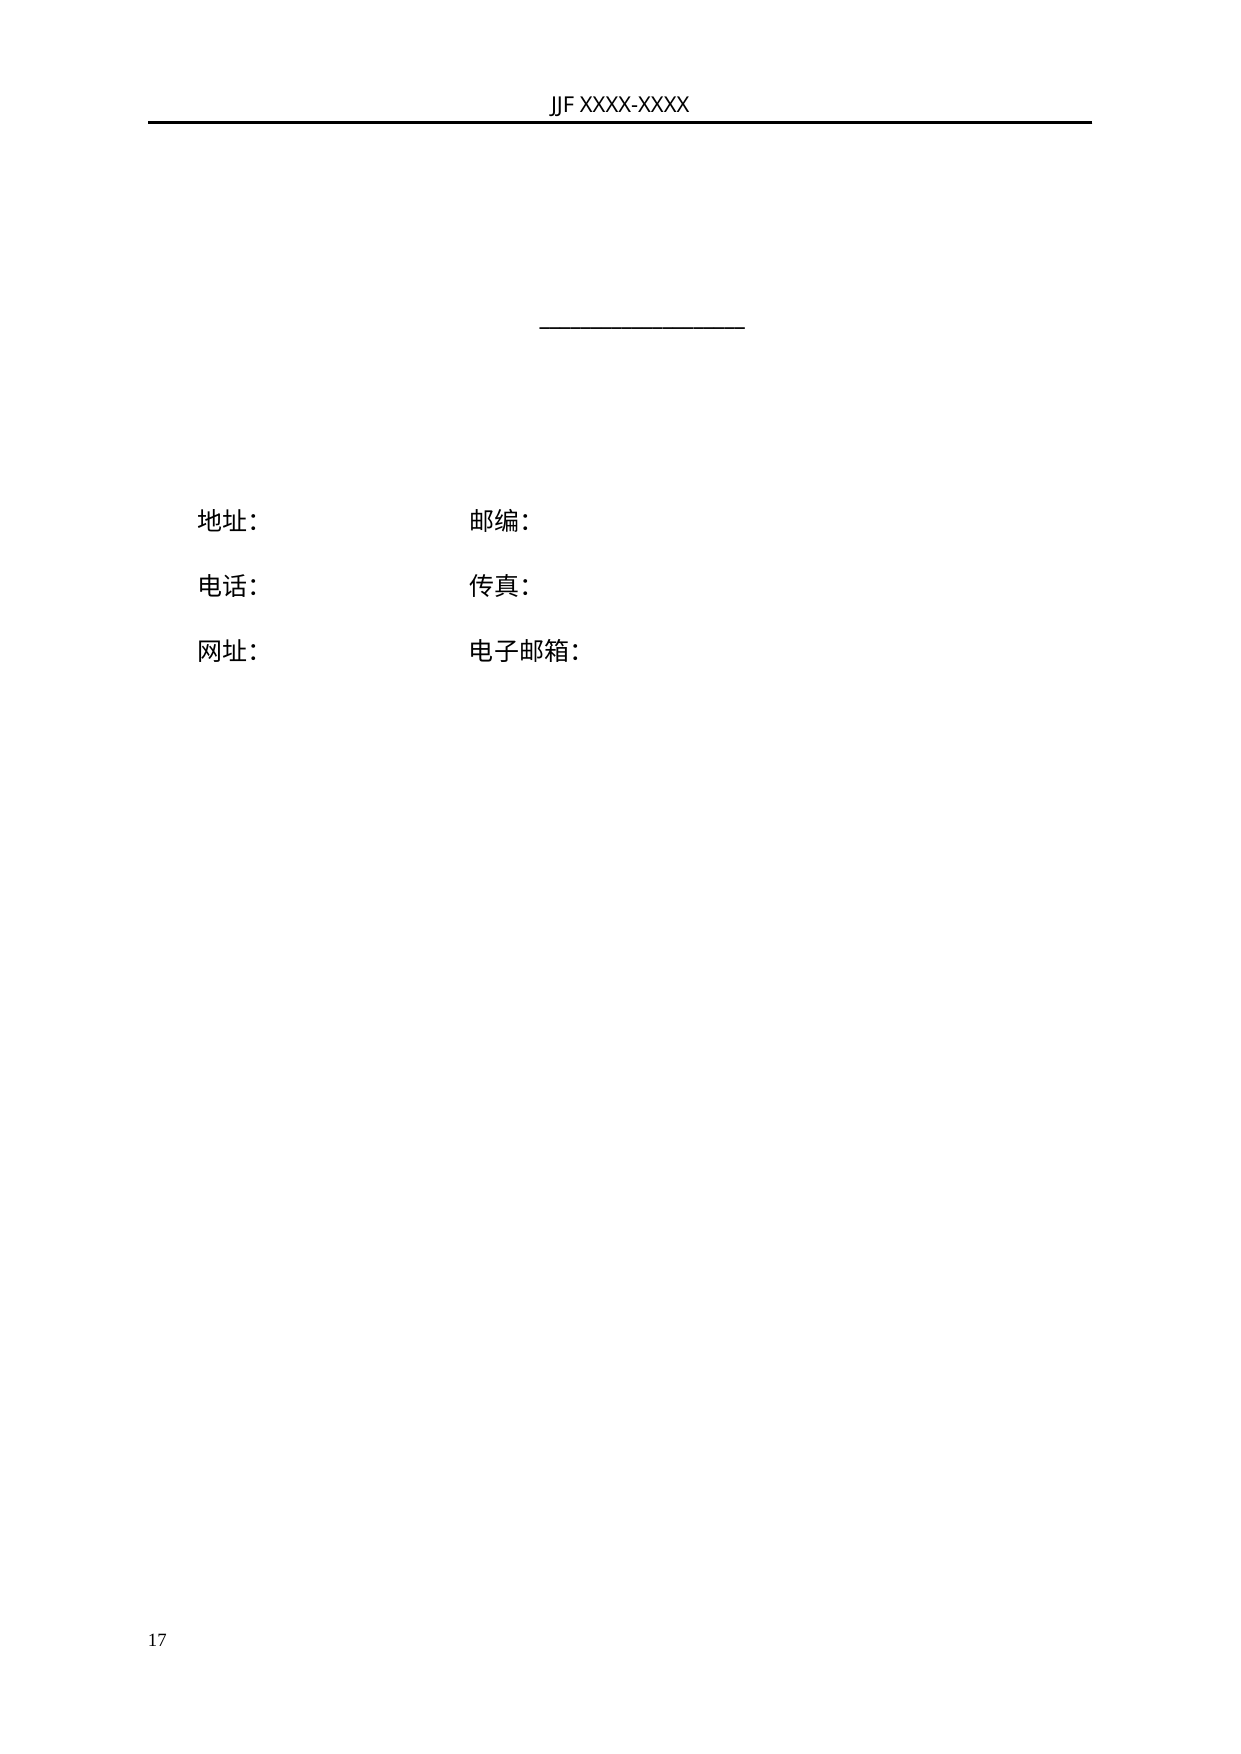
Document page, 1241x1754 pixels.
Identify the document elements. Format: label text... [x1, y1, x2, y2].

text 电话： 传真： [148, 552, 1092, 617]
text ____________________ [489, 292, 745, 334]
text 网址： 电子邮箱： [148, 617, 1092, 682]
text 地址： 邮编： [148, 487, 1092, 552]
